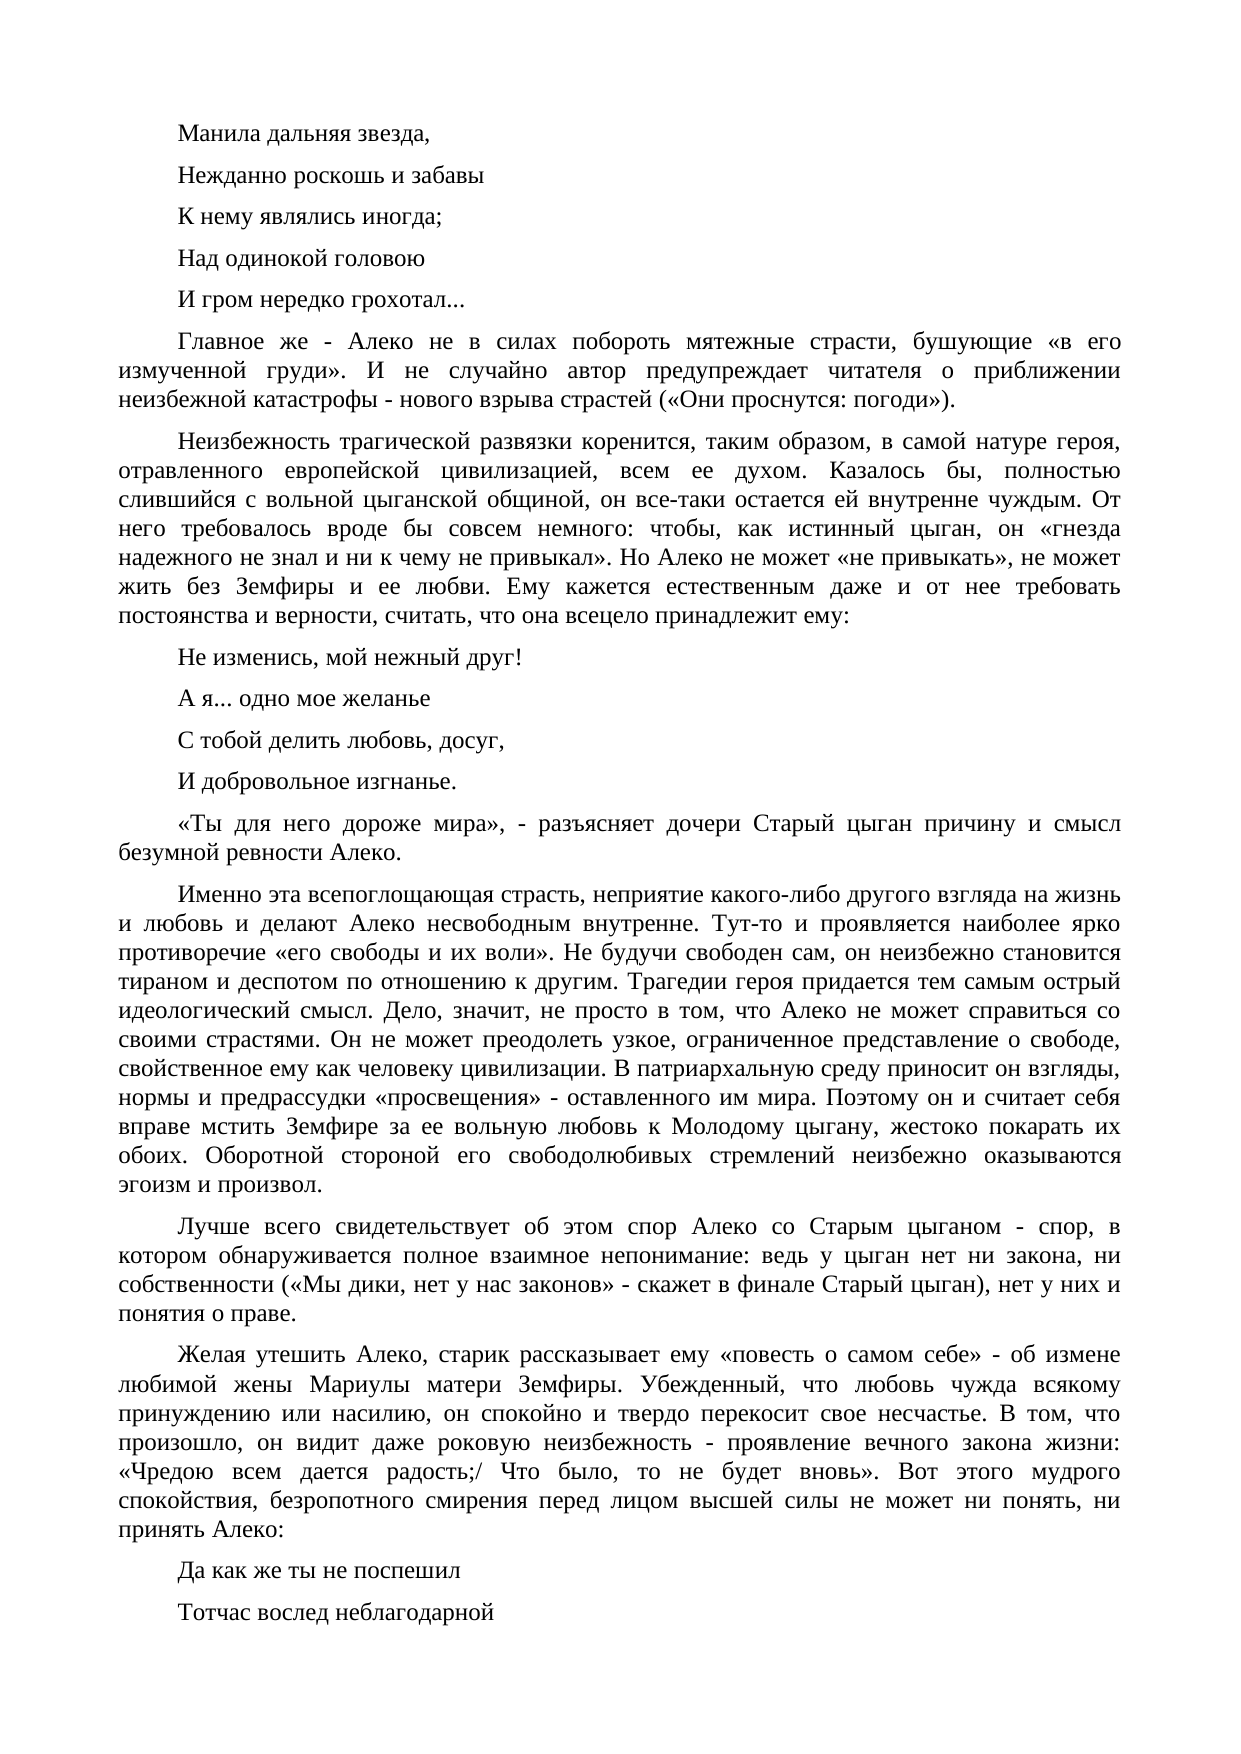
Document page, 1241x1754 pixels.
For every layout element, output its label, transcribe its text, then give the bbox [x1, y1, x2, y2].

text А я... одно мое желанье [118, 683, 1122, 712]
text Не изменись, мой нежный друг! [118, 642, 1122, 671]
text Лучше всего свидетельствует об этом спор Алеко со Старым цыганом - спор, в котором обнаруживается полное взаимное непонимание: ведь у цыган нет ни закона, ни собственности («Мы дики, нет у нас законов» - скажет в финале Старый цыган), нет у них и понятия о праве. [118, 1211, 1122, 1327]
text «Ты для него дороже мира», - разъясняет дочери Старый цыган причину и смысл безумной ревности Алеко. [118, 808, 1122, 866]
text Тотчас вослед неблагодарной [118, 1597, 1122, 1626]
text Главное же - Алеко не в силах побороть мятежные страсти, бушующие «в его измученной груди». И не случайно автор предупреждает читателя о приближении неизбежной катастрофы - нового взрыва страстей («Они проснутся: погоди»). [118, 326, 1122, 413]
text С тобой делить любовь, досуг, [118, 725, 1122, 754]
text И гром нередко грохотал... [118, 284, 1122, 313]
text Да как же ты не поспешил [118, 1555, 1122, 1584]
text И добровольное изгнанье. [118, 766, 1122, 795]
text К нему являлись иногда; [118, 201, 1122, 230]
text Манила дальняя звезда, [118, 118, 1122, 147]
text Желая утешить Алеко, старик рассказывает ему «повесть о самом себе» - об измене любимой жены Мариулы матери Земфиры. Убежденный, что любовь чужда всякому принуждению или насилию, он спокойно и твердо перекосит свое несчастье. В том, что произошло, он видит даже роковую неизбежность - проявление вечного закона жизни: «Чредою всем дается радость;/ Что было, то не будет вновь». Вот этого мудрого спокойствия, безропотного смирения перед лицом высшей силы не может ни понять, ни принять Алеко: [118, 1339, 1122, 1543]
text Над одинокой головою [118, 243, 1122, 272]
text Именно эта всепоглощающая страсть, неприятие какого-либо другого взгляда на жизнь и любовь и делают Алеко несвободным внутренне. Тут-то и проявляется наиболее ярко противоречие «его свободы и их воли». Не будучи свободен сам, он неизбежно становится тираном и деспотом по отношению к другим. Трагедии героя придается тем самым острый идеологический смысл. Дело, значит, не просто в том, что Алеко не может справиться со своими страстями. Он не может преодолеть узкое, ограниченное представление о свободе, свойственное ему как человеку цивилизации. В патриархальную среду приносит он взгляды, нормы и предрассудки «просвещения» - оставленного им мира. Поэтому он и считает себя вправе мстить Земфире за ее вольную любовь к Молодому цыгану, жестоко покарать их обоих. Оборотной стороной его свободолюбивых стремлений неизбежно оказываются эгоизм и произвол. [118, 878, 1122, 1198]
text Неизбежность трагической развязки коренится, таким образом, в самой натуре героя, отравленного европейской цивилизацией, всем ее духом. Казалось бы, полностью слившийся с вольной цыганской общиной, он все-таки остается ей внутренне чуждым. От него требовалось вроде бы совсем немного: чтобы, как истинный цыган, он «гнезда надежного не знал и ни к чему не привыкал». Но Алеко не может «не привыкать», не может жить без Земфиры и ее любви. Ему кажется естественным даже и от нее требовать постоянства и верности, считать, что она всецело принадлежит ему: [118, 426, 1122, 629]
text Нежданно роскошь и забавы [118, 160, 1122, 189]
